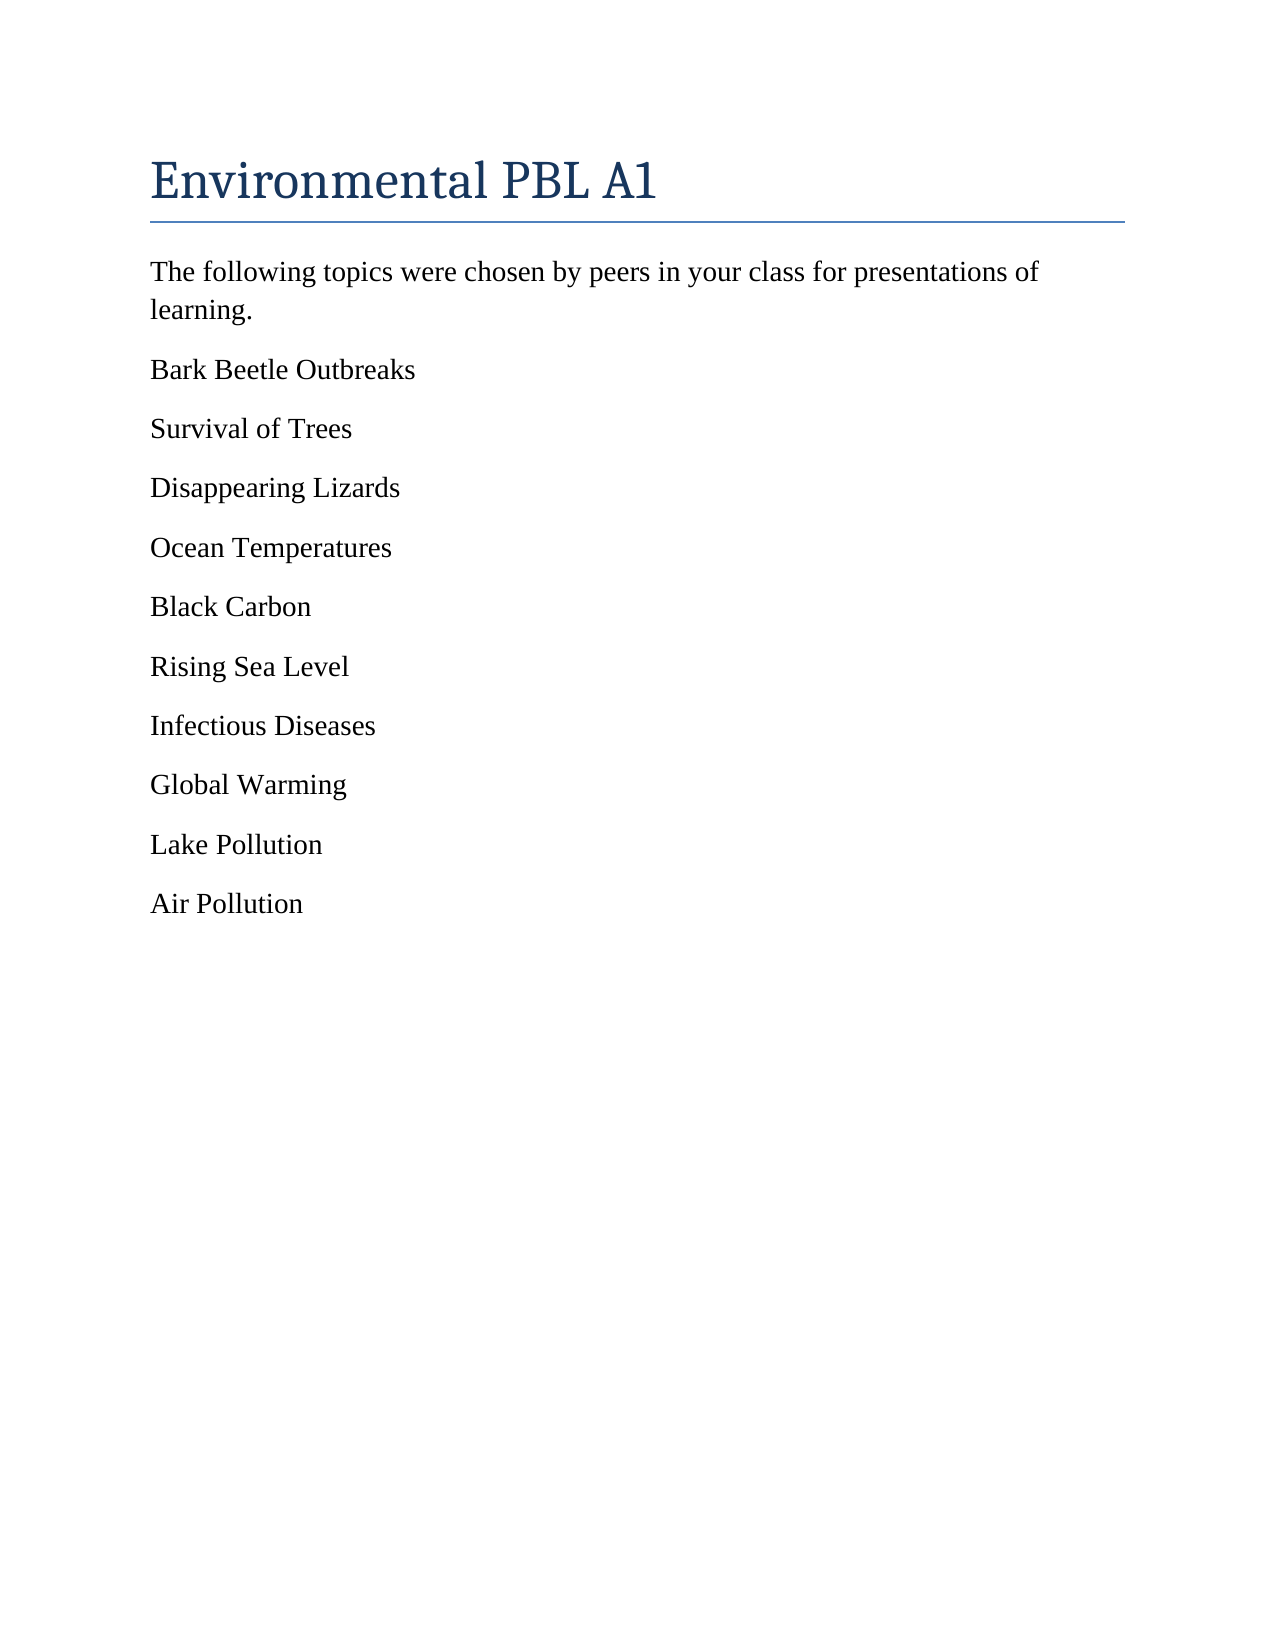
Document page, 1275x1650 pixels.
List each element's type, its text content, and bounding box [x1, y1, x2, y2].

text Lake Pollution [150, 827, 1125, 860]
text Ocean Temperatures [150, 530, 1125, 563]
text Infectious Diseases [150, 708, 1125, 742]
text Survival of Trees [150, 411, 1125, 445]
text Disappearing Lizards [150, 471, 1125, 504]
text Rising Sea Level [150, 649, 1125, 682]
title Environmental PBL A1 [150, 150, 1125, 221]
text Global Warming [150, 767, 1125, 801]
text The following topics were chosen by peers in your class for presentations of learning. [150, 254, 1125, 326]
text Bark Beetle Outbreaks [150, 352, 1125, 385]
text Black Carbon [150, 589, 1125, 623]
text Air Pollution [150, 886, 1125, 920]
